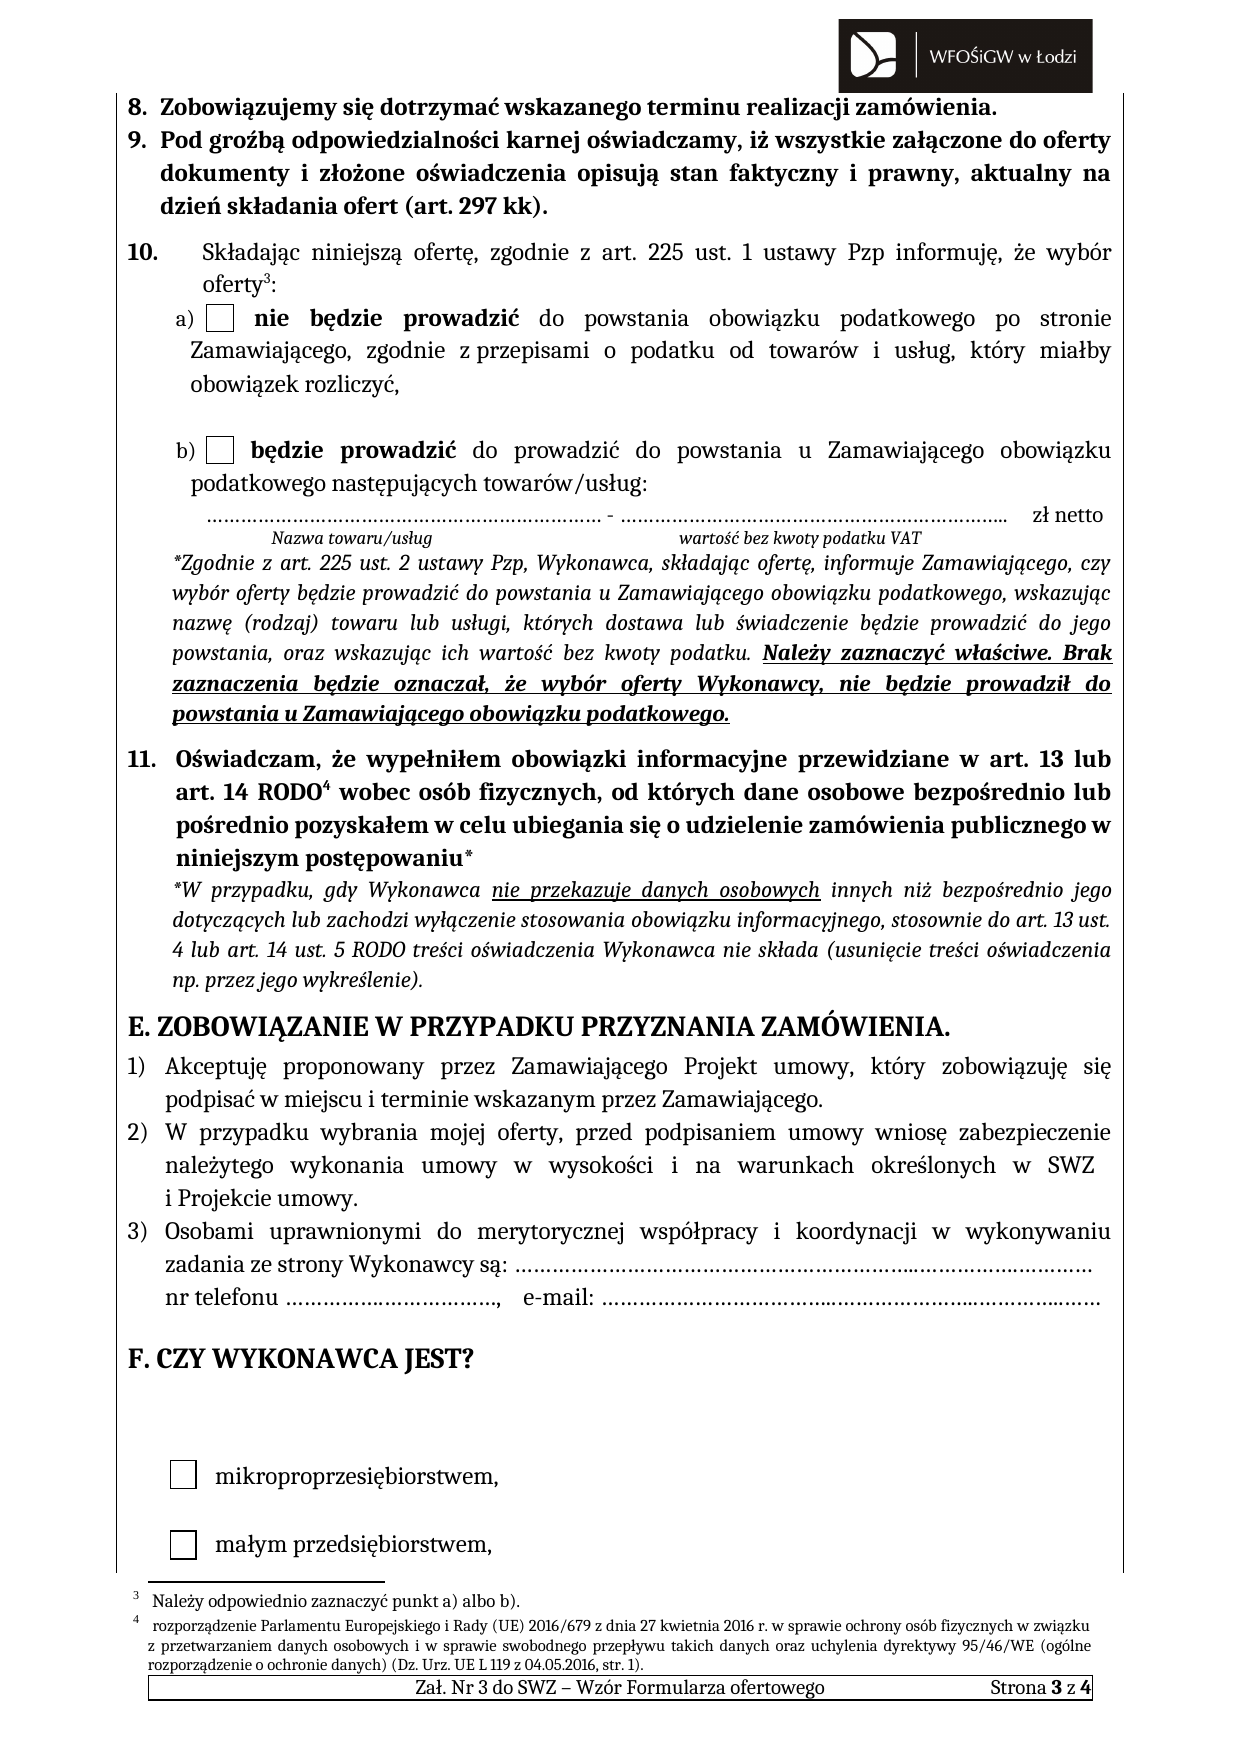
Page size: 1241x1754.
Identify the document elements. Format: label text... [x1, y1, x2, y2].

table_cell E. ZOBOWIĄZANIE W PRZYPADKU PRZYZNANIA ZAMÓWIENIA. Akceptuję proponowany przez Zamawiającego Projekt umowy, który zobowiązuję się podpisać w miejscu i terminie wskazanym przez Zamawiającego. W przypadku wybrania mojej oferty, przed podpisaniem umowy wniosę zabezpieczenie należytego wykonania umowy w wysokości i na warunkach określonych w SWZ i Projekcie umowy. Osobami uprawnionymi do merytorycznej współpracy i koordynacji w wykonywaniu zadania ze strony Wykonawcy są: ………………………………………………………..…………….………… nr telefonu …………….………………, e-mail: ………………………………..…………………..…………..…… [117, 998, 1123, 1330]
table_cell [117, 93, 1123, 998]
picture [838, 19, 1093, 93]
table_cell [117, 1330, 1123, 1573]
